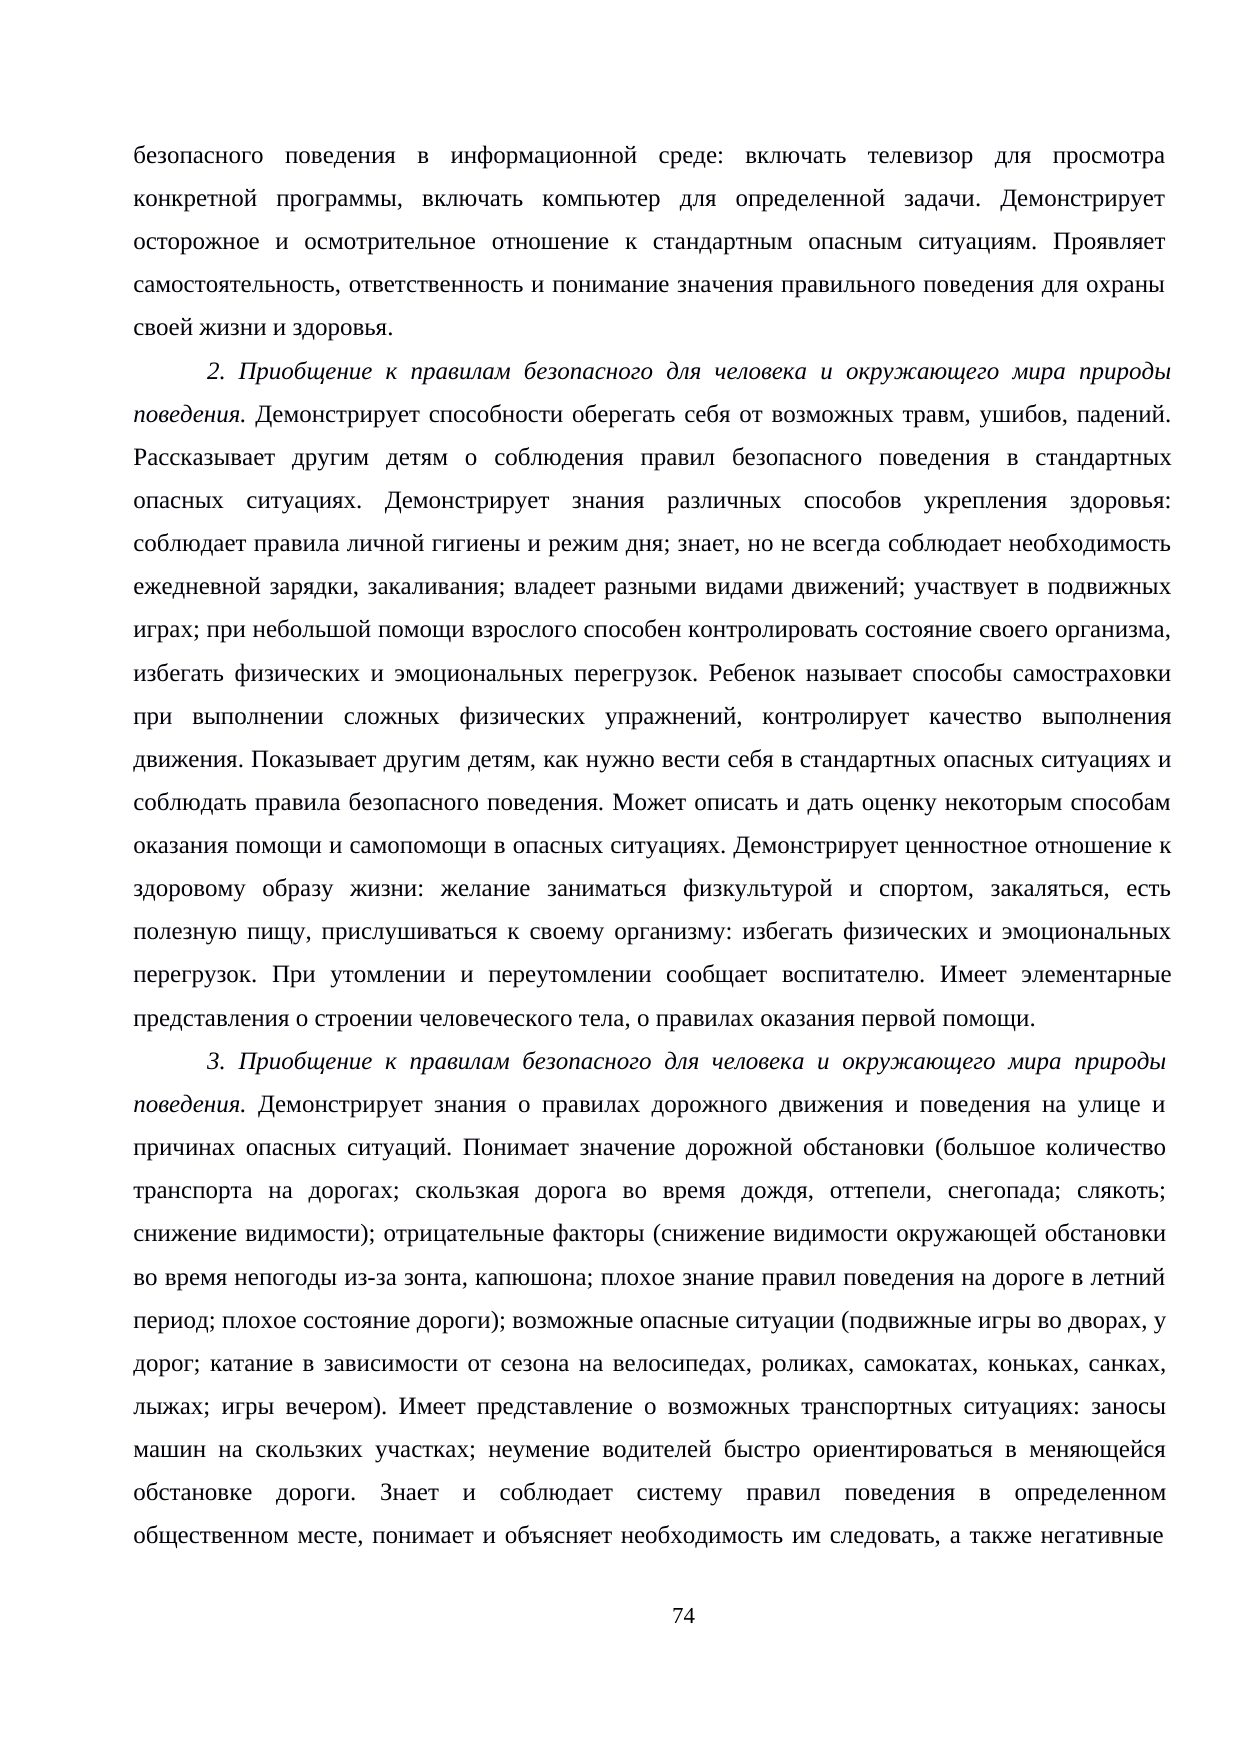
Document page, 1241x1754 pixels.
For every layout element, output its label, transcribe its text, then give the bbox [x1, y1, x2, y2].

list Приобщение к правилам безопасного для человека и окружающего мира природы поведения. Демонстрирует способности оберегать себя от возможных травм, ушибов, падений. Рассказывает другим детям о соблюдения правил безопасного поведения в стандартных опасных ситуациях. Демонстрирует знания различных способов укрепления здоровья: соблюдает правила личной гигиены и режим дня; знает, но не всегда соблюдает необходимость ежедневной зарядки, закаливания; владеет разными видами движений; участвует в подвижных играх; при небольшой помощи взрослого способен контролировать состояние своего организма, избегать физических и эмоциональных перегрузок. Ребенок называет способы самостраховки при выполнении сложных физических упражнений, контролирует качество выполнения движения. Показывает другим детям, как нужно вести себя в стандартных опасных ситуациях и соблюдать правила безопасного поведения. Может описать и дать оценку некоторым способам оказания помощи и самопомощи в опасных ситуациях. Демонстрирует ценностное отношение к здоровому образу жизни: желание заниматься физкультурой и спортом, закаляться, есть полезную пищу, прислушиваться к своему организму: избегать физических и эмоциональных перегрузок. При утомлении и переутомлении сообщает воспитателю. Имеет элементарные представления о строении человеческого тела, о правилах оказания первой помощи. [133, 356, 1172, 1031]
text безопасного поведения в информационной среде: включать телевизор для просмотра конкретной программы, включать компьютер для определенной задачи. Демонстрирует осторожное и осмотрительное отношение к стандартным опасным ситуациям. Проявляет самостоятельность, ответственность и понимание значения правильного поведения для охраны своей жизни и здоровья. [133, 140, 1166, 341]
list Приобщение к правилам безопасного для человека и окружающего мира природы поведения. Демонстрирует знания о правилах дорожного движения и поведения на улице и причинах опасных ситуаций. Понимает значение дорожной обстановки (большое количество транспорта на дорогах; скользкая дорога во время дождя, оттепели, снегопада; слякоть; снижение видимости); отрицательные факторы (снижение видимости окружающей обстановки во время непогоды из-за зонта, капюшона; плохое знание правил поведения на дороге в летний период; плохое состояние дороги); возможные опасные ситуации (подвижные игры во дворах, у дорог; катание в зависимости от сезона на велосипедах, роликах, самокатах, коньках, санках, лыжах; игры вечером). Имеет представление о возможных транспортных ситуациях: заносы машин на скользких участках; неумение водителей быстро ориентироваться в меняющейся обстановке дороги. Знает и соблюдает систему правил поведения в определенном общественном месте, понимает и объясняет необходимость им следовать, а также негативные [133, 1046, 1167, 1549]
